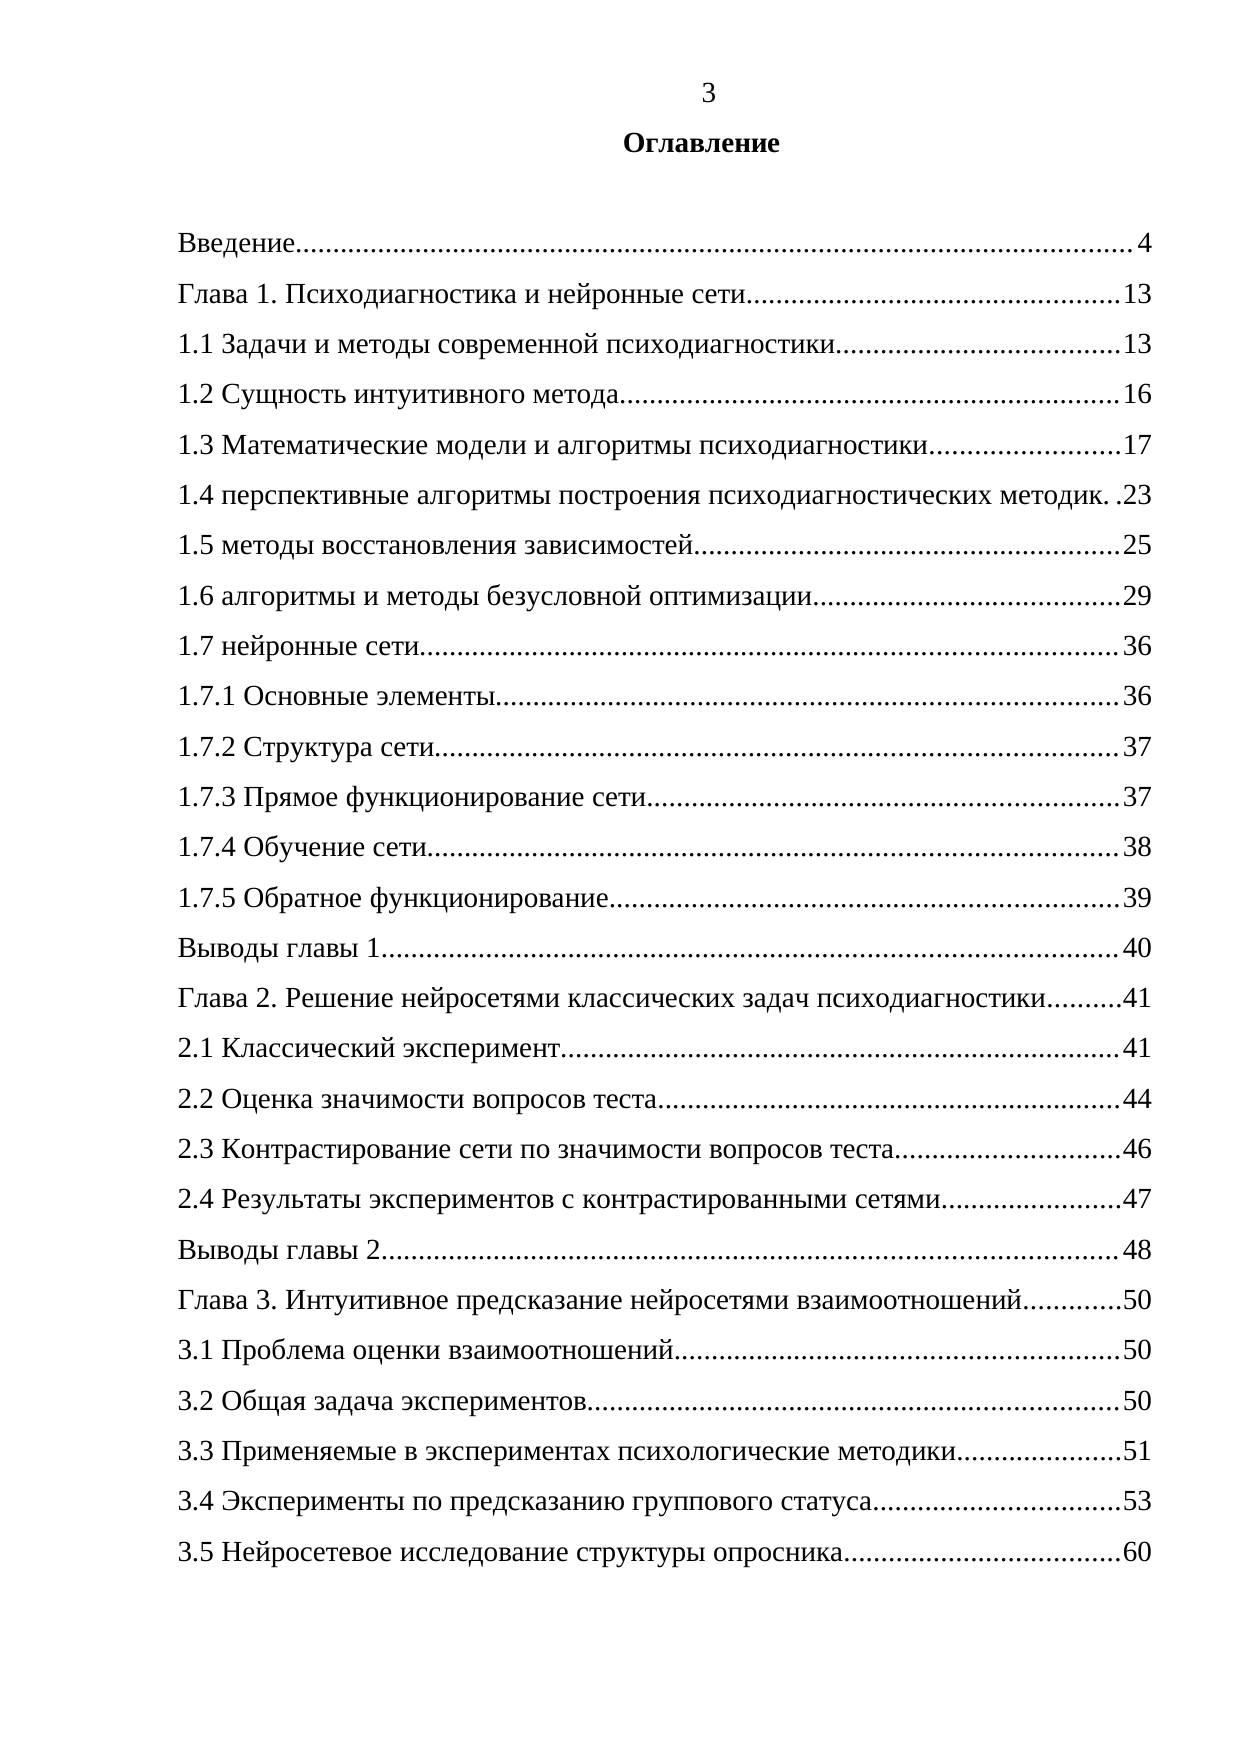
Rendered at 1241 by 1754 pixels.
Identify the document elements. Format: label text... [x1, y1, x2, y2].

text 2.4 Результаты экспериментов с контрастированными сетями 47 [177, 1182, 1152, 1215]
text 2.2 Оценка значимости вопросов теста 44 [177, 1081, 1152, 1115]
text 3.4 Эксперименты по предсказанию группового статуса 53 [177, 1484, 1152, 1517]
text 1.5 методы восстановления зависимостей 25 [177, 528, 1152, 561]
text 1.4 перспективные алгоритмы построения психодиагностических методик 23 [177, 477, 1152, 511]
text 1.7.4 Обучение сети 38 [177, 829, 1152, 863]
text 2.3 Контрастирование сети по значимости вопросов теста 46 [177, 1131, 1152, 1165]
text 1.7.2 Структура сети 37 [177, 729, 1152, 762]
text Глава 2. Решение нейросетями классических задач психодиагностики 41 [177, 981, 1152, 1014]
text 3.1 Проблема оценки взаимоотношений 50 [177, 1333, 1152, 1366]
text Введение 4 [177, 226, 1152, 259]
text 2.1 Классический эксперимент 41 [177, 1031, 1152, 1064]
text 1.7 нейронные сети 36 [177, 628, 1152, 662]
text 1.3 Математические модели и алгоритмы психодиагностики 17 [177, 427, 1152, 461]
text 1.6 алгоритмы и методы безусловной оптимизации 29 [177, 578, 1152, 612]
text 3.5 Нейросетевое исследование структуры опросника 60 [177, 1534, 1152, 1567]
text Выводы главы 1 40 [177, 930, 1152, 964]
text Выводы главы 2 48 [177, 1232, 1152, 1266]
text Глава 3. Интуитивное предсказание нейросетями взаимоотношений 50 [177, 1282, 1152, 1316]
text Глава 1. Психодиагностика и нейронные сети 13 [177, 276, 1152, 310]
text 3.2 Общая задача экспериментов 50 [177, 1383, 1152, 1417]
text 1.7.3 Прямое функционирование сети 37 [177, 779, 1152, 813]
text 1.7.5 Обратное функционирование 39 [177, 880, 1152, 913]
text 1.7.1 Основные элементы 36 [177, 679, 1152, 712]
text 3.3 Применяемые в экспериментах психологические методики 51 [177, 1433, 1152, 1467]
text 1.1 Задачи и методы современной психодиагностики 13 [177, 326, 1152, 360]
text 1.2 Сущность интуитивного метода 16 [177, 377, 1152, 410]
text Оглавление [177, 125, 1152, 159]
